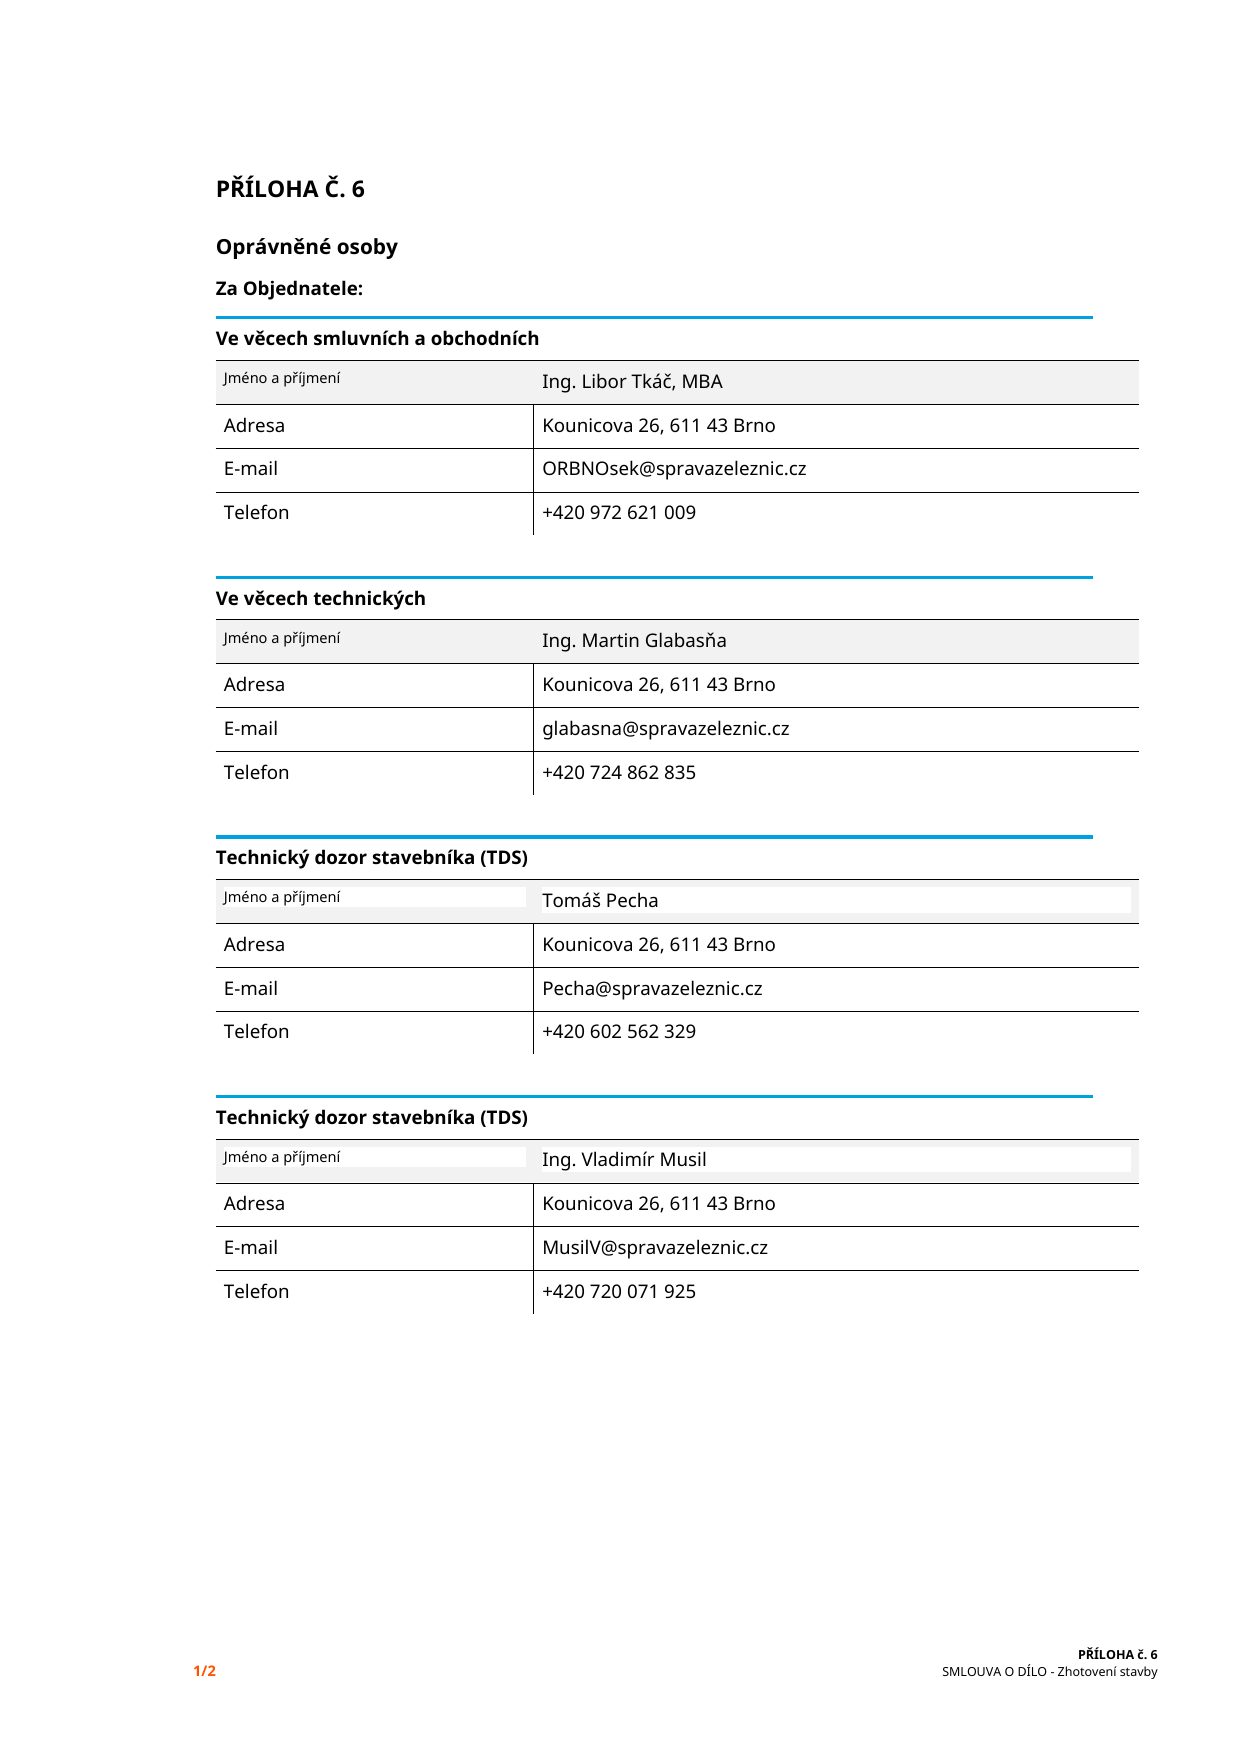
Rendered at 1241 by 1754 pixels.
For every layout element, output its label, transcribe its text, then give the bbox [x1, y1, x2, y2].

table_header Tomáš Pecha [534, 880, 1139, 923]
table_cell E-mail [216, 449, 533, 491]
table_cell +420 972 621 009 [534, 493, 1139, 535]
table_cell Adresa [216, 924, 533, 967]
table_cell Telefon [216, 1012, 533, 1054]
table_header Jméno a příjmení [216, 1140, 534, 1182]
text Ve věcech technických [216, 579, 1093, 611]
table_cell Telefon [216, 493, 533, 535]
table_header Ing. Martin Glabasňa [534, 620, 1139, 663]
table_cell E-mail [216, 708, 533, 751]
table_cell E-mail [216, 968, 533, 1011]
table_cell Telefon [216, 752, 533, 795]
table_cell Adresa [216, 664, 533, 707]
table_cell +420 724 862 835 [534, 752, 1139, 795]
table_cell Adresa [216, 405, 533, 447]
table_cell Kounicova 26, 611 43 Brno [534, 924, 1139, 967]
table_cell Pecha@spravazeleznic.cz [534, 968, 1139, 1011]
text Technický dozor stavebníka (TDS) [216, 839, 1093, 870]
table_cell MusilV@spravazeleznic.cz [534, 1227, 1139, 1270]
table_cell ORBNOsek@spravazeleznic.cz [534, 449, 1139, 491]
text Technický dozor stavebníka (TDS) [216, 1098, 1093, 1130]
text Příloha č. 6 [216, 172, 1093, 204]
text Ve věcech smluvních a obchodních [216, 319, 1093, 351]
table_header Jméno a příjmení [216, 620, 534, 663]
table_cell glabasna@spravazeleznic.cz [534, 708, 1139, 751]
table_header Ing. Libor Tkáč, MBA [534, 361, 1139, 404]
table_cell Adresa [216, 1184, 533, 1226]
table_cell Kounicova 26, 611 43 Brno [534, 405, 1139, 447]
table_header Jméno a příjmení [216, 880, 534, 923]
table_cell Kounicova 26, 611 43 Brno [534, 664, 1139, 707]
table_cell +420 720 071 925 [534, 1271, 1139, 1314]
table_cell Telefon [216, 1271, 533, 1314]
text Za Objednatele: [216, 276, 1093, 301]
text Oprávněné osoby [216, 232, 1093, 260]
table_cell Kounicova 26, 611 43 Brno [534, 1184, 1139, 1226]
table_cell E-mail [216, 1227, 533, 1270]
table_cell +420 602 562 329 [534, 1012, 1139, 1054]
table_header Ing. Vladimír Musil [534, 1140, 1139, 1182]
table_header Jméno a příjmení [216, 361, 534, 404]
